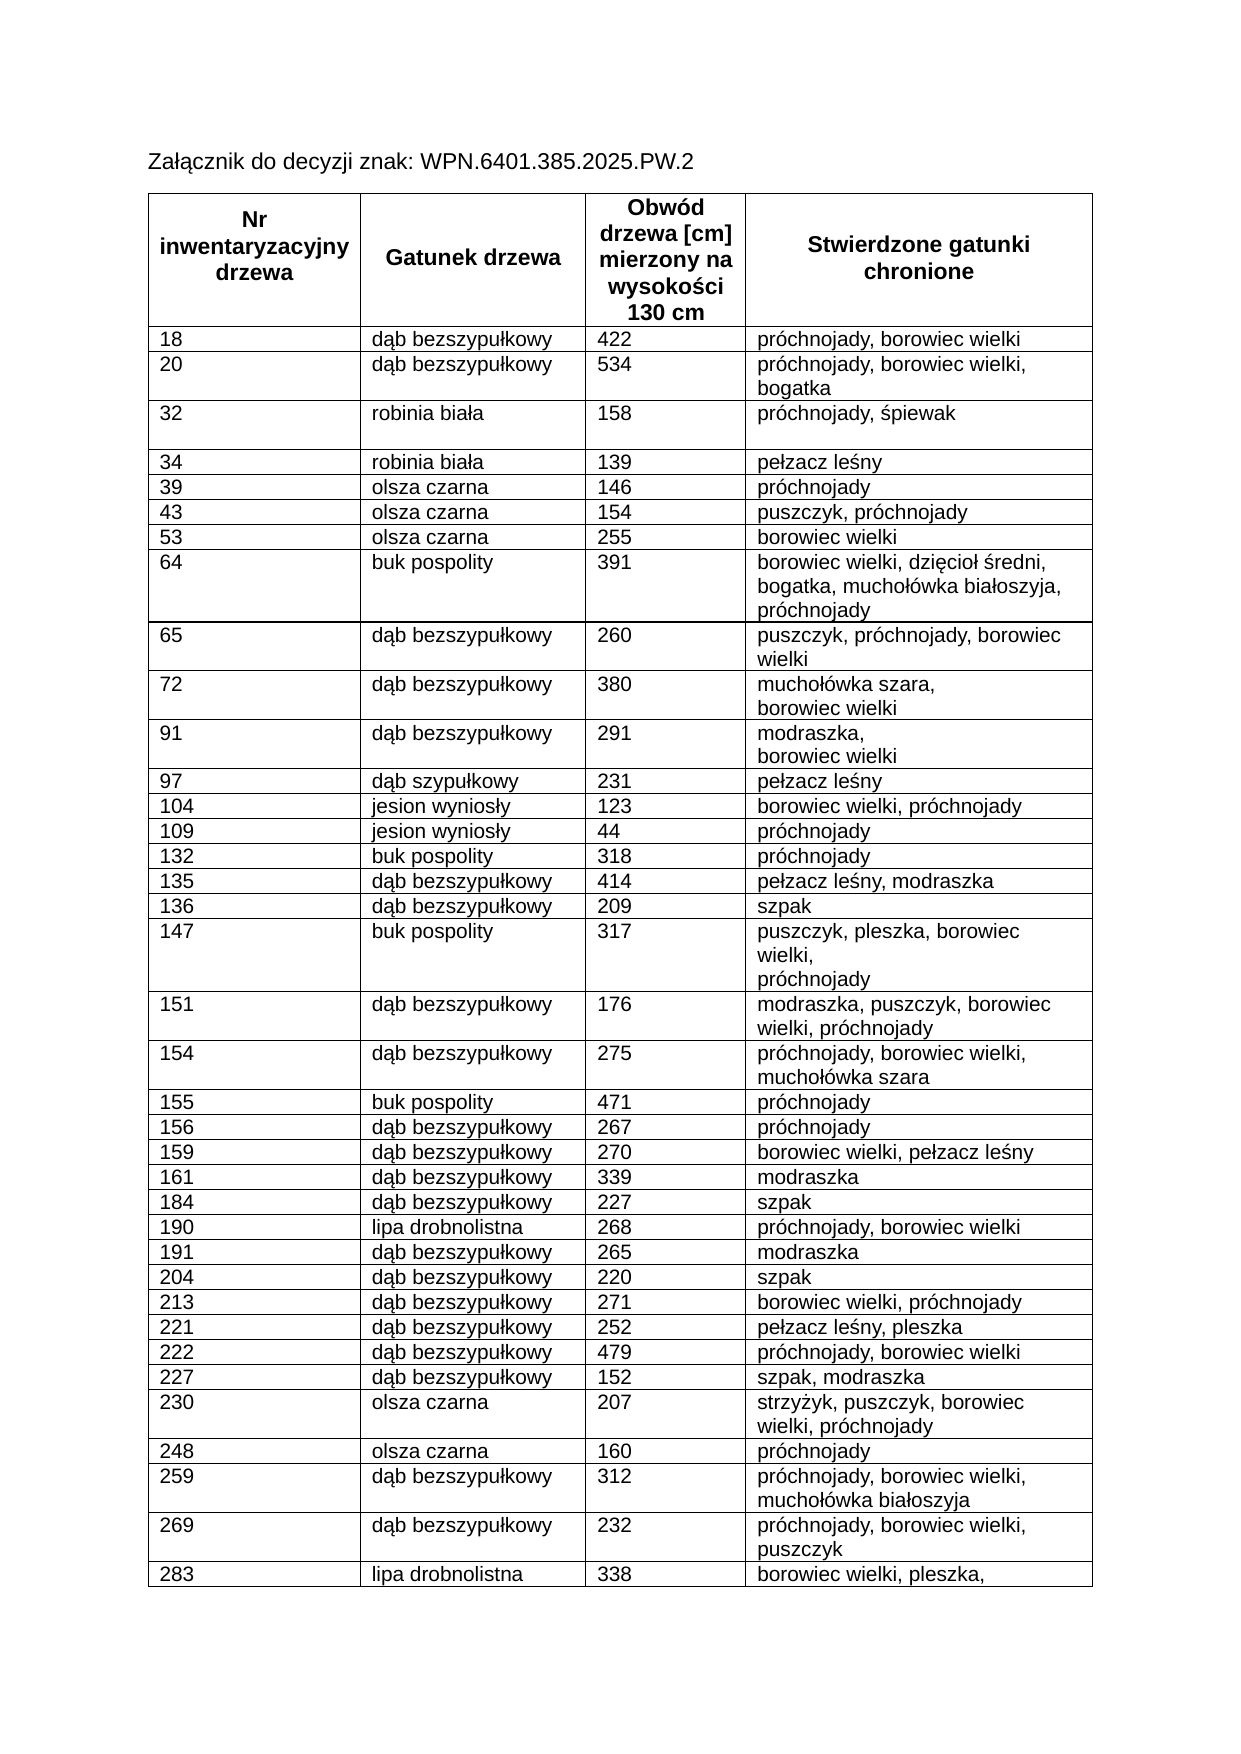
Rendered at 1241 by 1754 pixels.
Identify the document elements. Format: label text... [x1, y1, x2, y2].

table_cell 135 [149, 869, 360, 893]
table_cell 221 [149, 1315, 360, 1339]
table_cell 283 [149, 1562, 360, 1586]
table_cell 154 [149, 1041, 360, 1089]
table_cell próchnojady, borowiec wielki, bogatka [746, 352, 1092, 399]
table_cell dąb bezszypułkowy [361, 1165, 585, 1189]
table_cell 230 [149, 1390, 360, 1438]
table_cell buk pospolity [361, 844, 585, 868]
table_cell 232 [586, 1513, 745, 1561]
table_cell 222 [149, 1340, 360, 1364]
table_cell olsza czarna [361, 1439, 585, 1463]
table_cell 255 [586, 525, 745, 548]
table_cell szpak [746, 1265, 1092, 1289]
table_cell 147 [149, 919, 360, 991]
table_cell 146 [586, 475, 745, 498]
table_cell borowiec wielki, próchnojady [746, 794, 1092, 818]
table_cell 269 [149, 1513, 360, 1561]
table_cell 136 [149, 894, 360, 918]
table_cell próchnojady, śpiewak [746, 401, 1092, 448]
table_cell 227 [149, 1365, 360, 1389]
table_cell próchnojady [746, 1090, 1092, 1114]
text Załącznik do decyzji znak: WPN.6401.385.2025.PW.2 [148, 148, 1093, 174]
table_cell 160 [586, 1439, 745, 1463]
table_cell 231 [586, 769, 745, 793]
table_cell muchołówka szara, borowiec wielki [746, 671, 1092, 719]
table_cell 20 [149, 352, 360, 399]
table_cell jesion wyniosły [361, 819, 585, 843]
table_cell 43 [149, 500, 360, 523]
table_cell 159 [149, 1140, 360, 1164]
table_cell 414 [586, 869, 745, 893]
table_cell próchnojady, borowiec wielki [746, 1215, 1092, 1239]
table_cell próchnojady [746, 1439, 1092, 1463]
table_cell dąb bezszypułkowy [361, 1140, 585, 1164]
table_cell puszczyk, próchnojady [746, 500, 1092, 523]
table_cell 270 [586, 1140, 745, 1164]
table_cell 291 [586, 720, 745, 768]
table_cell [746, 1562, 1092, 1586]
table_cell 339 [586, 1165, 745, 1189]
table_cell 139 [586, 450, 745, 473]
table_cell olsza czarna [361, 1390, 585, 1438]
table_cell 268 [586, 1215, 745, 1239]
table_cell 97 [149, 769, 360, 793]
table_cell próchnojady, borowiec wielki [746, 1340, 1092, 1364]
table_cell modraszka, puszczyk, borowiec wielki, próchnojady [746, 992, 1092, 1040]
table_cell próchnojady [746, 819, 1092, 843]
table_cell dąb bezszypułkowy [361, 1190, 585, 1214]
table_cell borowiec wielki, pełzacz leśny [746, 1140, 1092, 1164]
table_cell strzyżyk, puszczyk, borowiec wielki, próchnojady [746, 1390, 1092, 1438]
table_cell 271 [586, 1290, 745, 1314]
table_cell dąb bezszypułkowy [361, 894, 585, 918]
table_cell jesion wyniosły [361, 794, 585, 818]
table_cell modraszka [746, 1165, 1092, 1189]
table_cell 132 [149, 844, 360, 868]
table_cell 479 [586, 1340, 745, 1364]
table_cell 267 [586, 1115, 745, 1139]
table_cell olsza czarna [361, 475, 585, 498]
table_cell 312 [586, 1464, 745, 1512]
table_cell 248 [149, 1439, 360, 1463]
table_cell 53 [149, 525, 360, 548]
table_cell 191 [149, 1240, 360, 1264]
table_cell 265 [586, 1240, 745, 1264]
table_cell 109 [149, 819, 360, 843]
table_header Gatunek drzewa [361, 194, 585, 326]
table_cell 260 [586, 623, 745, 670]
table_cell 391 [586, 550, 745, 621]
table_cell 39 [149, 475, 360, 498]
table_cell 176 [586, 992, 745, 1040]
table_cell 158 [586, 401, 745, 448]
table_header Nr inwentaryzacyjny drzewa [149, 194, 360, 326]
table_cell 207 [586, 1390, 745, 1438]
table_cell 227 [586, 1190, 745, 1214]
table_cell 338 [586, 1562, 745, 1586]
table_cell dąb szypułkowy [361, 769, 585, 793]
table_header Obwód drzewa [cm] mierzony na wysokości 130 cm [586, 194, 745, 326]
table_cell 213 [149, 1290, 360, 1314]
table_cell 156 [149, 1115, 360, 1139]
table_cell szpak, modraszka [746, 1365, 1092, 1389]
table_cell 65 [149, 623, 360, 670]
table_cell 471 [586, 1090, 745, 1114]
table_cell dąb bezszypułkowy [361, 327, 585, 351]
table_cell puszczyk, próchnojady, borowiec wielki [746, 623, 1092, 670]
table_header Stwierdzone gatunki chronione [746, 194, 1092, 326]
table_cell 318 [586, 844, 745, 868]
table_cell puszczyk, pleszka, borowiec wielki, próchnojady [746, 919, 1092, 991]
table_cell robinia biała [361, 401, 585, 448]
table_cell 154 [586, 500, 745, 523]
table_cell dąb bezszypułkowy [361, 352, 585, 399]
table_cell borowiec wielki, dzięcioł średni, bogatka, muchołówka białoszyja, próchnojady [746, 550, 1092, 621]
table_cell próchnojady, borowiec wielki, puszczyk [746, 1513, 1092, 1561]
table_cell dąb bezszypułkowy [361, 623, 585, 670]
table_cell 152 [586, 1365, 745, 1389]
table_cell 220 [586, 1265, 745, 1289]
table_cell dąb bezszypułkowy [361, 1265, 585, 1289]
table_cell 155 [149, 1090, 360, 1114]
table_cell 44 [586, 819, 745, 843]
table_cell dąb bezszypułkowy [361, 992, 585, 1040]
table_cell 422 [586, 327, 745, 351]
table_cell 534 [586, 352, 745, 399]
table_cell borowiec wielki, próchnojady [746, 1290, 1092, 1314]
table_cell 161 [149, 1165, 360, 1189]
table_cell dąb bezszypułkowy [361, 869, 585, 893]
table_cell dąb bezszypułkowy [361, 671, 585, 719]
table_cell 104 [149, 794, 360, 818]
table_cell buk pospolity [361, 550, 585, 621]
table_cell dąb bezszypułkowy [361, 1240, 585, 1264]
table_cell 275 [586, 1041, 745, 1089]
table_cell 204 [149, 1265, 360, 1289]
table_cell pełzacz leśny [746, 450, 1092, 473]
table_cell 259 [149, 1464, 360, 1512]
table_cell dąb bezszypułkowy [361, 720, 585, 768]
table_cell dąb bezszypułkowy [361, 1464, 585, 1512]
table_cell 123 [586, 794, 745, 818]
table_cell 184 [149, 1190, 360, 1214]
table_cell 32 [149, 401, 360, 448]
table_cell 209 [586, 894, 745, 918]
table_cell 380 [586, 671, 745, 719]
table_cell 252 [586, 1315, 745, 1339]
table_cell modraszka, borowiec wielki [746, 720, 1092, 768]
table_cell dąb bezszypułkowy [361, 1365, 585, 1389]
table_cell dąb bezszypułkowy [361, 1041, 585, 1089]
table_cell próchnojady [746, 1115, 1092, 1139]
table_cell próchnojady [746, 844, 1092, 868]
table_cell szpak [746, 894, 1092, 918]
table_cell 91 [149, 720, 360, 768]
table_cell modraszka [746, 1240, 1092, 1264]
table_cell pełzacz leśny, modraszka [746, 869, 1092, 893]
table_cell 72 [149, 671, 360, 719]
table_cell dąb bezszypułkowy [361, 1315, 585, 1339]
table_cell próchnojady, borowiec wielki, muchołówka białoszyja [746, 1464, 1092, 1512]
table_cell 151 [149, 992, 360, 1040]
table_cell próchnojady, borowiec wielki, muchołówka szara [746, 1041, 1092, 1089]
table_cell 190 [149, 1215, 360, 1239]
table_cell borowiec wielki [746, 525, 1092, 548]
table_cell pełzacz leśny, pleszka [746, 1315, 1092, 1339]
table_cell 34 [149, 450, 360, 473]
table_cell 317 [586, 919, 745, 991]
table_cell dąb bezszypułkowy [361, 1513, 585, 1561]
table_cell buk pospolity [361, 1090, 585, 1114]
table_cell lipa drobnolistna [361, 1562, 585, 1586]
table_cell dąb bezszypułkowy [361, 1115, 585, 1139]
table_cell szpak [746, 1190, 1092, 1214]
table_cell lipa drobnolistna [361, 1215, 585, 1239]
table_cell próchnojady [746, 475, 1092, 498]
table_cell olsza czarna [361, 525, 585, 548]
table_cell 64 [149, 550, 360, 621]
table_cell próchnojady, borowiec wielki [746, 327, 1092, 351]
table_cell olsza czarna [361, 500, 585, 523]
table_cell 18 [149, 327, 360, 351]
table_cell buk pospolity [361, 919, 585, 991]
table_cell pełzacz leśny [746, 769, 1092, 793]
table_cell dąb bezszypułkowy [361, 1290, 585, 1314]
table_cell robinia biała [361, 450, 585, 473]
table_cell dąb bezszypułkowy [361, 1340, 585, 1364]
